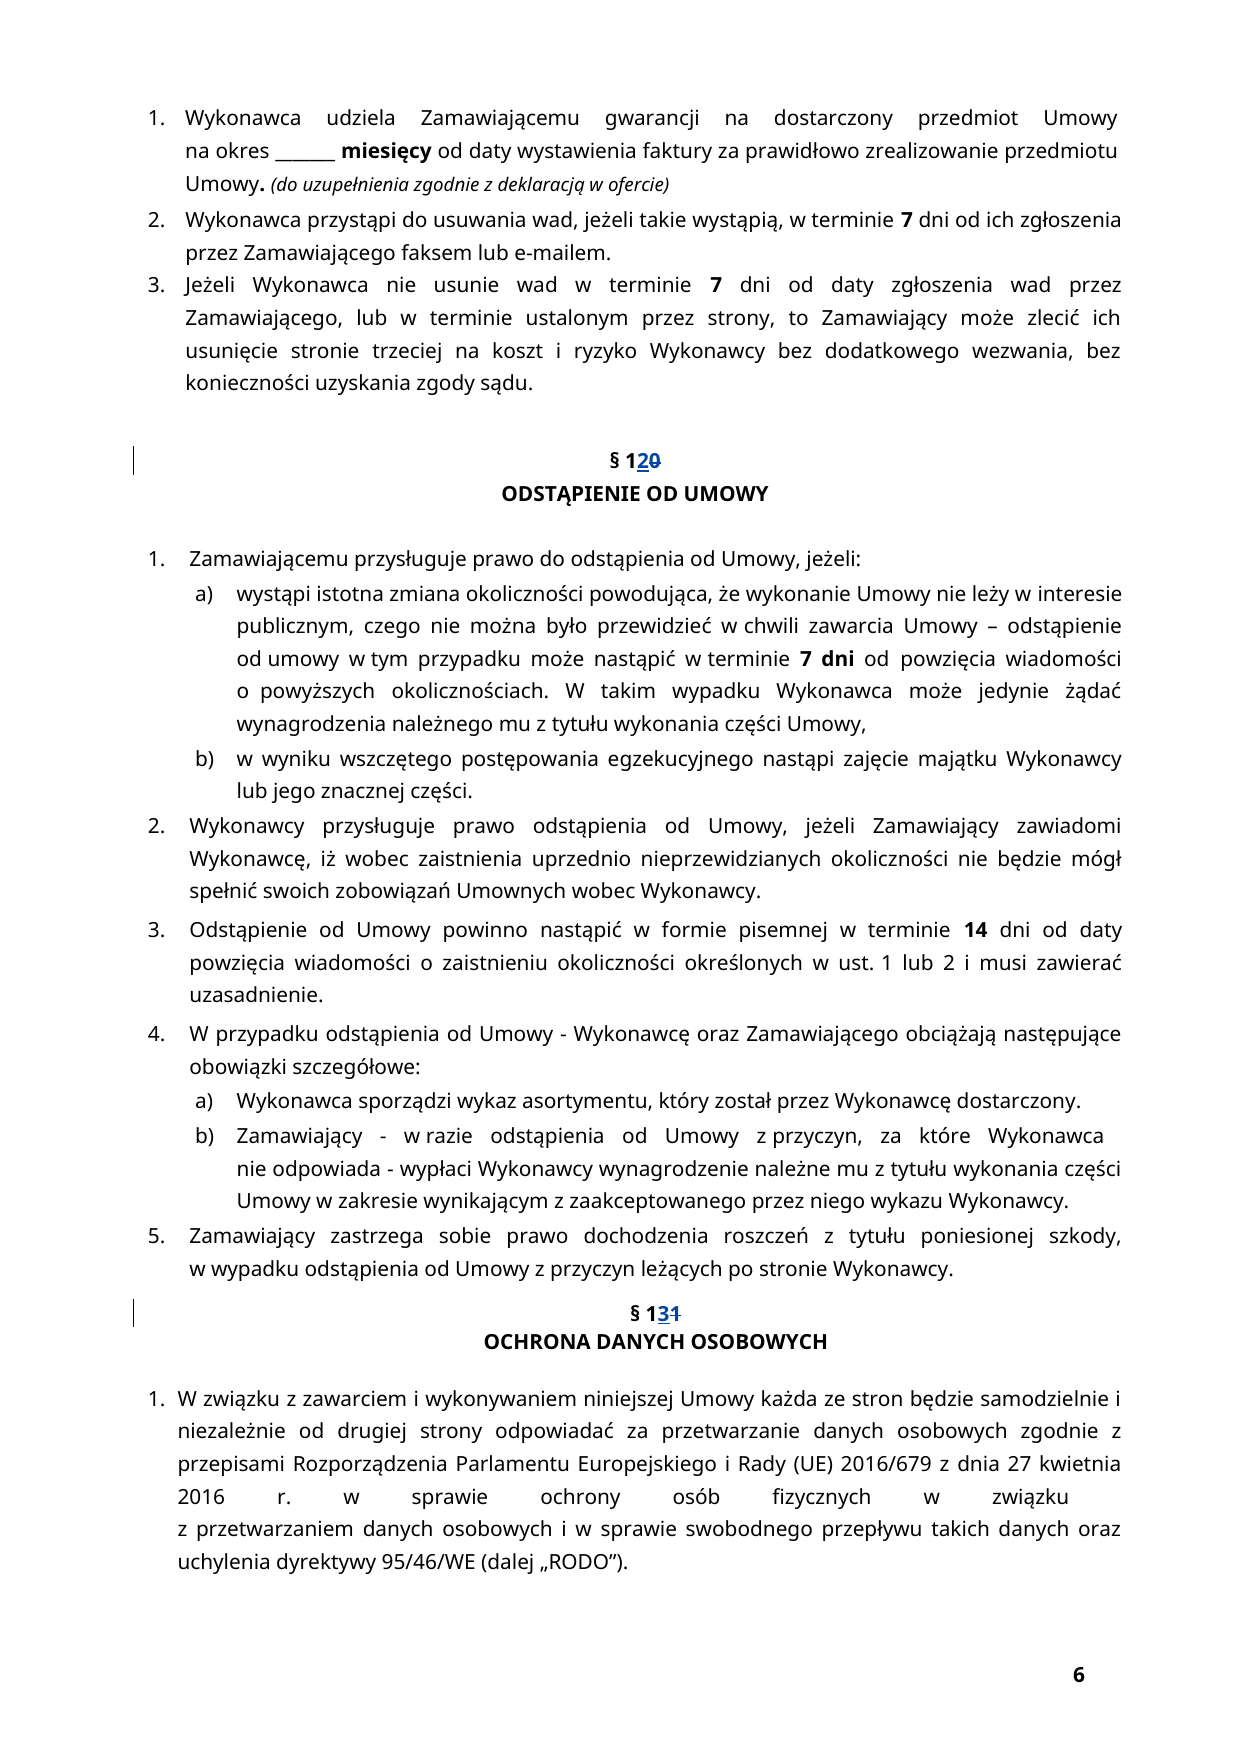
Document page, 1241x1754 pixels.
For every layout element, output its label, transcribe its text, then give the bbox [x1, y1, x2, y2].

list Odstąpienie od Umowy powinno nastąpić w formie pisemnej w terminie 14 dni od daty powzięcia wiadomości o zaistnieniu okoliczności określonych w ust. 1 lub 2 i musi zawierać uzasadnienie. [148, 915, 1122, 1009]
text § 1 [148, 446, 1122, 474]
text ODSTĄPIENIE OD UMOWY [148, 479, 1122, 507]
list Wykonawca sporządzi wykaz asortymentu, który został przez Wykonawcę dostarczony. [195, 1086, 1122, 1115]
list w wyniku wszczętego postępowania egzekucyjnego nastąpi zajęcie majątku Wykonawcy lub jego znacznej części. [195, 744, 1122, 805]
list wystąpi istotna zmiana okoliczności powodująca, że wykonanie Umowy nie leży w interesie publicznym, czego nie można było przewidzieć w chwili zawarcia Umowy – odstąpienie od umowy w tym przypadku może nastąpić w terminie 7 dni od powzięcia wiadomości o powyższych okolicznościach. W takim wypadku Wykonawca może jedynie żądać wynagrodzenia należnego mu z tytułu wykonania części Umowy, [195, 579, 1122, 737]
list § 1 [189, 1299, 1122, 1327]
list W związku z zawarciem i wykonywaniem niniejszej Umowy każda ze stron będzie samodzielnie i niezależnie od drugiej strony odpowiadać za przetwarzanie danych osobowych zgodnie z przepisami Rozporządzenia Parlamentu Europejskiego i Rady (UE) 2016/679 z dnia 27 kwietnia 2016 r. w sprawie ochrony osób fizycznych w związku z przetwarzaniem danych osobowych i w sprawie swobodnego przepływu takich danych oraz uchylenia dyrektywy 95/46/WE (dalej „RODO”). [148, 1384, 1122, 1576]
list Wykonawcy przysługuje prawo odstąpienia od Umowy, jeżeli Zamawiający zawiadomi Wykonawcę, iż wobec zaistnienia uprzednio nieprzewidzianych okoliczności nie będzie mógł spełnić swoich zobowiązań Umownych wobec Wykonawcy. [148, 811, 1122, 905]
list W przypadku odstąpienia od Umowy - Wykonawcę oraz Zamawiającego obciążają następujące obowiązki szczegółowe: [148, 1019, 1122, 1080]
list Wykonawca przystąpi do usuwania wad, jeżeli takie wystąpią, w terminie 7 dni od ich zgłoszenia przez Zamawiającego faksem lub e-mailem. [148, 205, 1122, 266]
list Jeżeli Wykonawca nie usunie wad w terminie 7 dni od daty zgłoszenia wad przez Zamawiającego, lub w terminie ustalonym przez strony, to Zamawiający może zlecić ich usunięcie stronie trzeciej na koszt i ryzyko Wykonawcy bez dodatkowego wezwania, bez konieczności uzyskania zgody sądu. [148, 271, 1122, 397]
list OCHRONA DANYCH OSOBOWYCH [189, 1327, 1122, 1356]
list Zamawiający zastrzega sobie prawo dochodzenia roszczeń z tytułu poniesionej szkody, w wypadku odstąpienia od Umowy z przyczyn leżących po stronie Wykonawcy. [148, 1221, 1122, 1282]
list Zamawiającemu przysługuje prawo do odstąpienia od Umowy, jeżeli: [148, 544, 1122, 572]
list Zamawiający - w razie odstąpienia od Umowy z przyczyn, za które Wykonawca nie odpowiada - wypłaci Wykonawcy wynagrodzenie należne mu z tytułu wykonania części Umowy w zakresie wynikającym z zaakceptowanego przez niego wykazu Wykonawcy. [195, 1121, 1122, 1215]
list Wykonawca udziela Zamawiającemu gwarancji na dostarczony przedmiot Umowy na okres _______ miesięcy od daty wystawienia faktury za prawidłowo zrealizowanie przedmiotu Umowy. (do uzupełnienia zgodnie z deklaracją w ofercie) [148, 103, 1119, 197]
